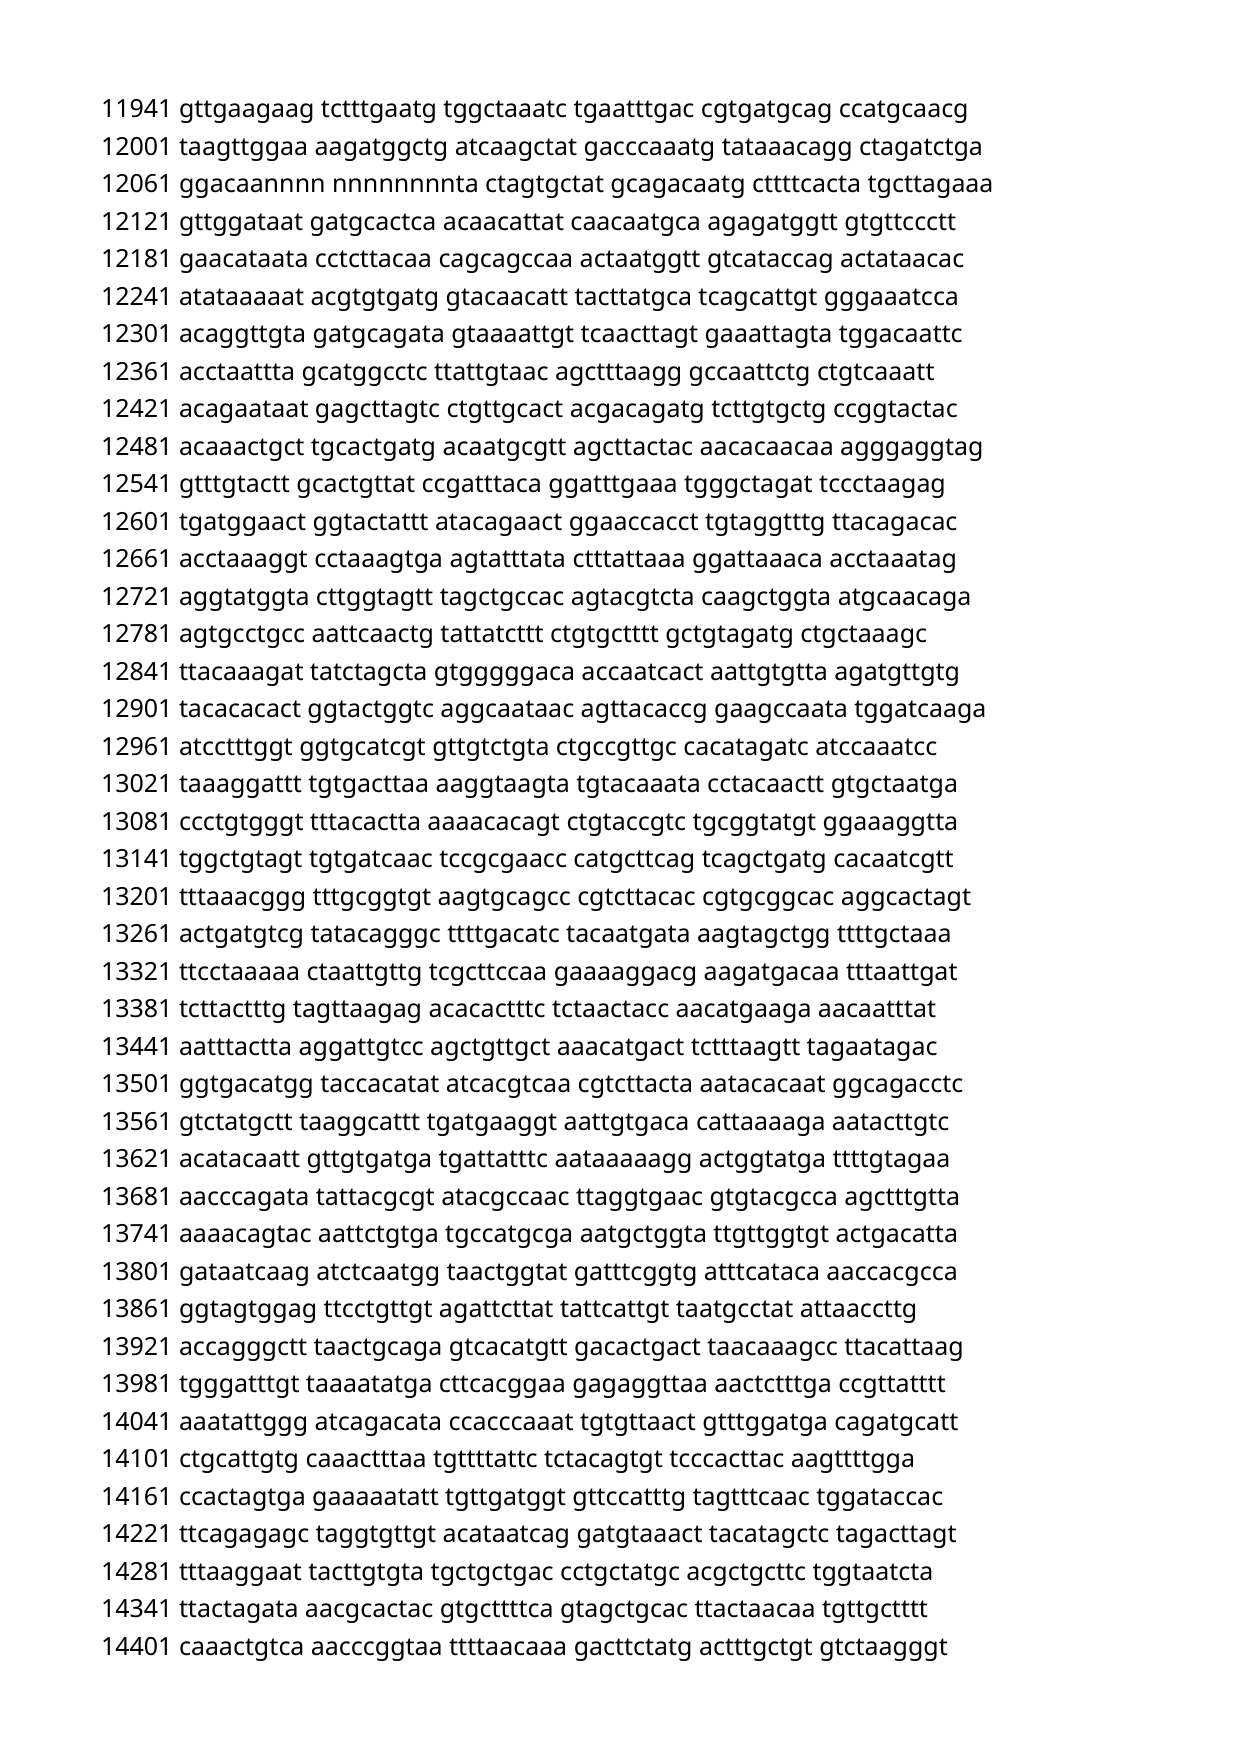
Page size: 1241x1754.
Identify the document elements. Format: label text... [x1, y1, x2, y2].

text 12301 acaggttgta gatgcagata gtaaaattgt tcaacttagt gaaattagta tggacaattc [75, 314, 1165, 352]
text 12181 gaacataata cctcttacaa cagcagccaa actaatggtt gtcataccag actataacac [75, 239, 1165, 277]
text 12781 agtgcctgcc aattcaactg tattatcttt ctgtgctttt gctgtagatg ctgctaaagc [75, 614, 1165, 652]
text 11941 gttgaagaag tctttgaatg tggctaaatc tgaatttgac cgtgatgcag ccatgcaacg [75, 89, 1165, 127]
text 12061 ggacaannnn nnnnnnnnta ctagtgctat gcagacaatg cttttcacta tgcttagaaa [75, 164, 1165, 202]
text 12421 acagaataat gagcttagtc ctgttgcact acgacagatg tcttgtgctg ccggtactac [75, 389, 1165, 427]
text 13981 tgggatttgt taaaatatga cttcacggaa gagaggttaa aactctttga ccgttatttt [75, 1364, 1165, 1402]
text 13801 gataatcaag atctcaatgg taactggtat gatttcggtg atttcataca aaccacgcca [75, 1252, 1165, 1289]
text 13141 tggctgtagt tgtgatcaac tccgcgaacc catgcttcag tcagctgatg cacaatcgtt [75, 839, 1165, 877]
text 13201 tttaaacggg tttgcggtgt aagtgcagcc cgtcttacac cgtgcggcac aggcactagt [75, 877, 1165, 914]
text 14101 ctgcattgtg caaactttaa tgttttattc tctacagtgt tcccacttac aagttttgga [75, 1439, 1165, 1477]
text 13381 tcttactttg tagttaagag acacactttc tctaactacc aacatgaaga aacaatttat [75, 989, 1165, 1027]
text 13741 aaaacagtac aattctgtga tgccatgcga aatgctggta ttgttggtgt actgacatta [75, 1214, 1165, 1252]
text 13021 taaaggattt tgtgacttaa aaggtaagta tgtacaaata cctacaactt gtgctaatga [75, 764, 1165, 802]
text 12481 acaaactgct tgcactgatg acaatgcgtt agcttactac aacacaacaa agggaggtag [75, 427, 1165, 464]
text 12961 atcctttggt ggtgcatcgt gttgtctgta ctgccgttgc cacatagatc atccaaatcc [75, 727, 1165, 764]
text 13321 ttcctaaaaa ctaattgttg tcgcttccaa gaaaaggacg aagatgacaa tttaattgat [75, 952, 1165, 989]
text 12901 tacacacact ggtactggtc aggcaataac agttacaccg gaagccaata tggatcaaga [75, 689, 1165, 727]
text 13921 accagggctt taactgcaga gtcacatgtt gacactgact taacaaagcc ttacattaag [75, 1327, 1165, 1364]
text 13561 gtctatgctt taaggcattt tgatgaaggt aattgtgaca cattaaaaga aatacttgtc [75, 1102, 1165, 1139]
text 14161 ccactagtga gaaaaatatt tgttgatggt gttccatttg tagtttcaac tggataccac [75, 1477, 1165, 1514]
text 14341 ttactagata aacgcactac gtgcttttca gtagctgcac ttactaacaa tgttgctttt [75, 1589, 1165, 1627]
text 13501 ggtgacatgg taccacatat atcacgtcaa cgtcttacta aatacacaat ggcagacctc [75, 1064, 1165, 1102]
text 12841 ttacaaagat tatctagcta gtgggggaca accaatcact aattgtgtta agatgttgtg [75, 652, 1165, 689]
text 13621 acatacaatt gttgtgatga tgattatttc aataaaaagg actggtatga ttttgtagaa [75, 1139, 1165, 1177]
text 12361 acctaattta gcatggcctc ttattgtaac agctttaagg gccaattctg ctgtcaaatt [75, 352, 1165, 389]
text 13861 ggtagtggag ttcctgttgt agattcttat tattcattgt taatgcctat attaaccttg [75, 1289, 1165, 1327]
text 13681 aacccagata tattacgcgt atacgccaac ttaggtgaac gtgtacgcca agctttgtta [75, 1177, 1165, 1214]
text 14041 aaatattggg atcagacata ccacccaaat tgtgttaact gtttggatga cagatgcatt [75, 1402, 1165, 1439]
text 12721 aggtatggta cttggtagtt tagctgccac agtacgtcta caagctggta atgcaacaga [75, 577, 1165, 614]
text 12661 acctaaaggt cctaaagtga agtatttata ctttattaaa ggattaaaca acctaaatag [75, 539, 1165, 577]
text 12541 gtttgtactt gcactgttat ccgatttaca ggatttgaaa tgggctagat tccctaagag [75, 464, 1165, 502]
text 13261 actgatgtcg tatacagggc ttttgacatc tacaatgata aagtagctgg ttttgctaaa [75, 914, 1165, 952]
text 12601 tgatggaact ggtactattt atacagaact ggaaccacct tgtaggtttg ttacagacac [75, 502, 1165, 539]
text 14401 caaactgtca aacccggtaa ttttaacaaa gacttctatg actttgctgt gtctaagggt [75, 1627, 1165, 1664]
text 14281 tttaaggaat tacttgtgta tgctgctgac cctgctatgc acgctgcttc tggtaatcta [75, 1552, 1165, 1589]
text 12001 taagttggaa aagatggctg atcaagctat gacccaaatg tataaacagg ctagatctga [75, 127, 1165, 164]
text 13441 aatttactta aggattgtcc agctgttgct aaacatgact tctttaagtt tagaatagac [75, 1027, 1165, 1064]
text 12121 gttggataat gatgcactca acaacattat caacaatgca agagatggtt gtgttccctt [75, 202, 1165, 239]
text 13081 ccctgtgggt tttacactta aaaacacagt ctgtaccgtc tgcggtatgt ggaaaggtta [75, 802, 1165, 839]
text 12241 atataaaaat acgtgtgatg gtacaacatt tacttatgca tcagcattgt gggaaatcca [75, 277, 1165, 314]
text 14221 ttcagagagc taggtgttgt acataatcag gatgtaaact tacatagctc tagacttagt [75, 1514, 1165, 1552]
